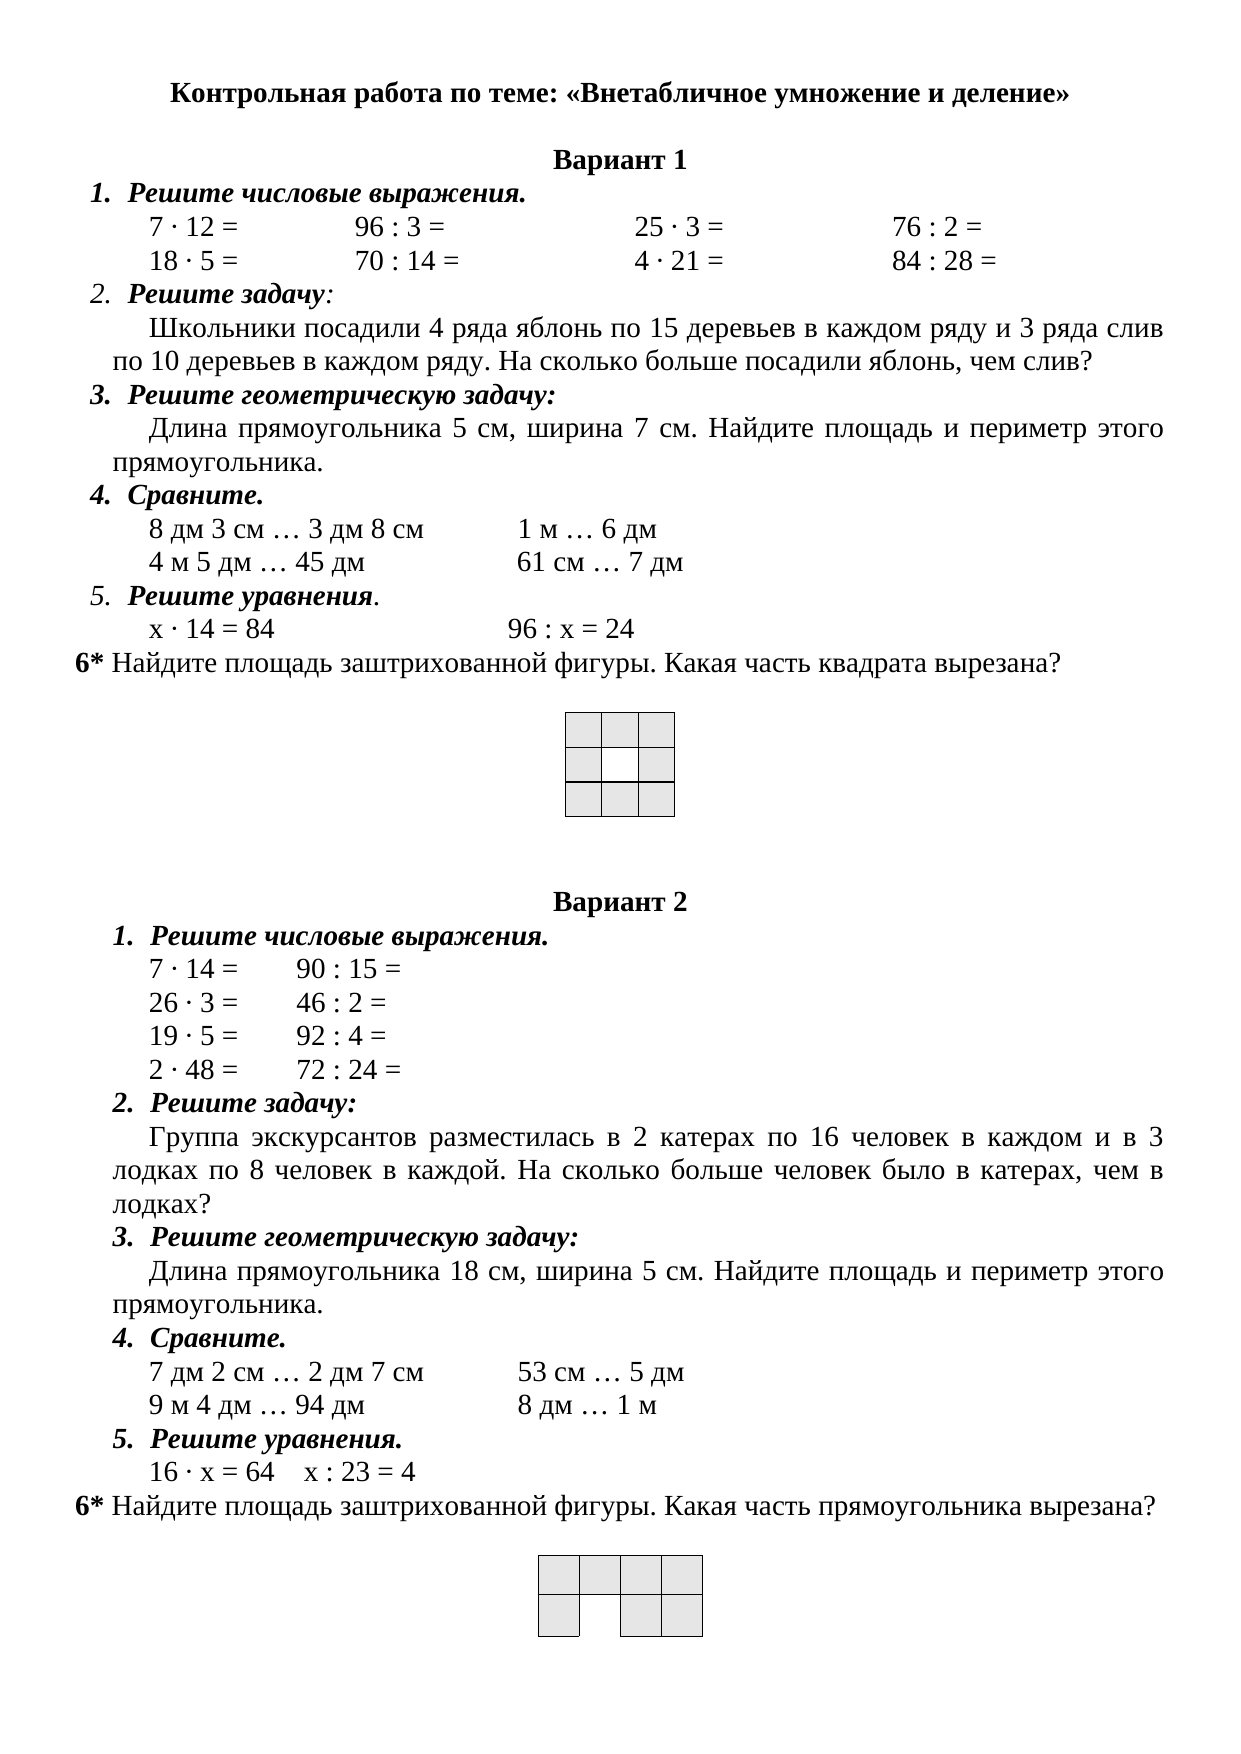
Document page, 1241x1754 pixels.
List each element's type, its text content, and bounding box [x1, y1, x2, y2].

table_cell [639, 748, 674, 781]
text 6* Найдите площадь заштрихованной фигуры. Какая часть прямоугольника вырезана? [75, 1488, 1165, 1521]
text 18 ∙ 5 = 70 : 14 = 4 ∙ 21 = 84 : 28 = [149, 243, 1165, 276]
table_cell [621, 1595, 661, 1636]
table_cell [639, 783, 674, 816]
list Сравните. [90, 477, 1165, 511]
list Решите геометрическую задачу: [90, 377, 1165, 410]
list Решите задачу: [90, 276, 1165, 310]
list Решите уравнения. [112, 1421, 1165, 1454]
table_header [621, 1556, 661, 1594]
text 6* Найдите площадь заштрихованной фигуры. Какая часть квадрата вырезана? [75, 645, 1165, 679]
text 7 дм … 2 дм … 5 дм [112, 1354, 1165, 1387]
text 7 ∙ 14 = 90 : 15 = [112, 951, 1165, 985]
table_cell [566, 783, 601, 816]
table_header [539, 1556, 579, 1594]
table_header [580, 1556, 620, 1594]
text х ∙ 14 = 84 96 : х = 24 [112, 612, 1165, 645]
text Вариант 2 [75, 884, 1165, 918]
table_header [566, 713, 601, 747]
text 7 ∙ 12 = 96 : 3 = 25 ∙ 3 = 76 : 2 = [149, 209, 1165, 243]
table_cell [602, 783, 638, 816]
table_cell [662, 1595, 702, 1636]
table_cell [602, 748, 638, 781]
table_header [639, 713, 674, 747]
text Длина прямоугольника , ширина . Найдите площадь и периметр этого прямоугольника. [112, 410, 1165, 477]
list Решите геометрическую задачу: [112, 1219, 1165, 1253]
table_cell [539, 1595, 579, 1636]
text 19 ∙ 5 = 92 : 4 = [112, 1018, 1165, 1052]
text 4 дм … 94 дм 8 дм … [112, 1387, 1165, 1421]
list Сравните. [112, 1320, 1165, 1354]
text Контрольная работа по теме: «Внетабличное умножение и деление» [75, 75, 1165, 108]
table_header [662, 1556, 702, 1594]
text 8 дм … 3 дм … 6 дм [112, 511, 1165, 544]
list Решите числовые выражения. [112, 918, 1165, 951]
text 5 дм … 45 дм … 7 дм [112, 544, 1165, 578]
text Группа экскурсантов разместилась в 2 катерах по 16 человек в каждом и в 3 лодках по 8 человек в каждой. На сколько больше человек было в катерах, чем в лодках? [112, 1119, 1165, 1219]
text 16 ∙ х = 64 х : 23 = 4 [112, 1454, 1165, 1488]
text Длина прямоугольника , ширина . Найдите площадь и периметр этого прямоугольника. [112, 1253, 1165, 1320]
table_cell [566, 748, 601, 781]
table_cell [580, 1595, 620, 1636]
table_header [602, 713, 638, 747]
text Вариант 1 [75, 142, 1165, 176]
text Школьники посадили 4 ряда яблонь по 15 деревьев в каждом ряду и 3 ряда слив по 10 деревьев в каждом ряду. На сколько больше посадили яблонь, чем слив? [112, 310, 1165, 377]
list Решите числовые выражения. [90, 176, 1165, 209]
list Решите задачу: [112, 1085, 1165, 1119]
list Решите уравнения. [90, 578, 1165, 612]
text 2 ∙ 48 = 72 : 24 = [112, 1052, 1165, 1085]
text 26 ∙ 3 = 46 : 2 = [112, 985, 1165, 1018]
